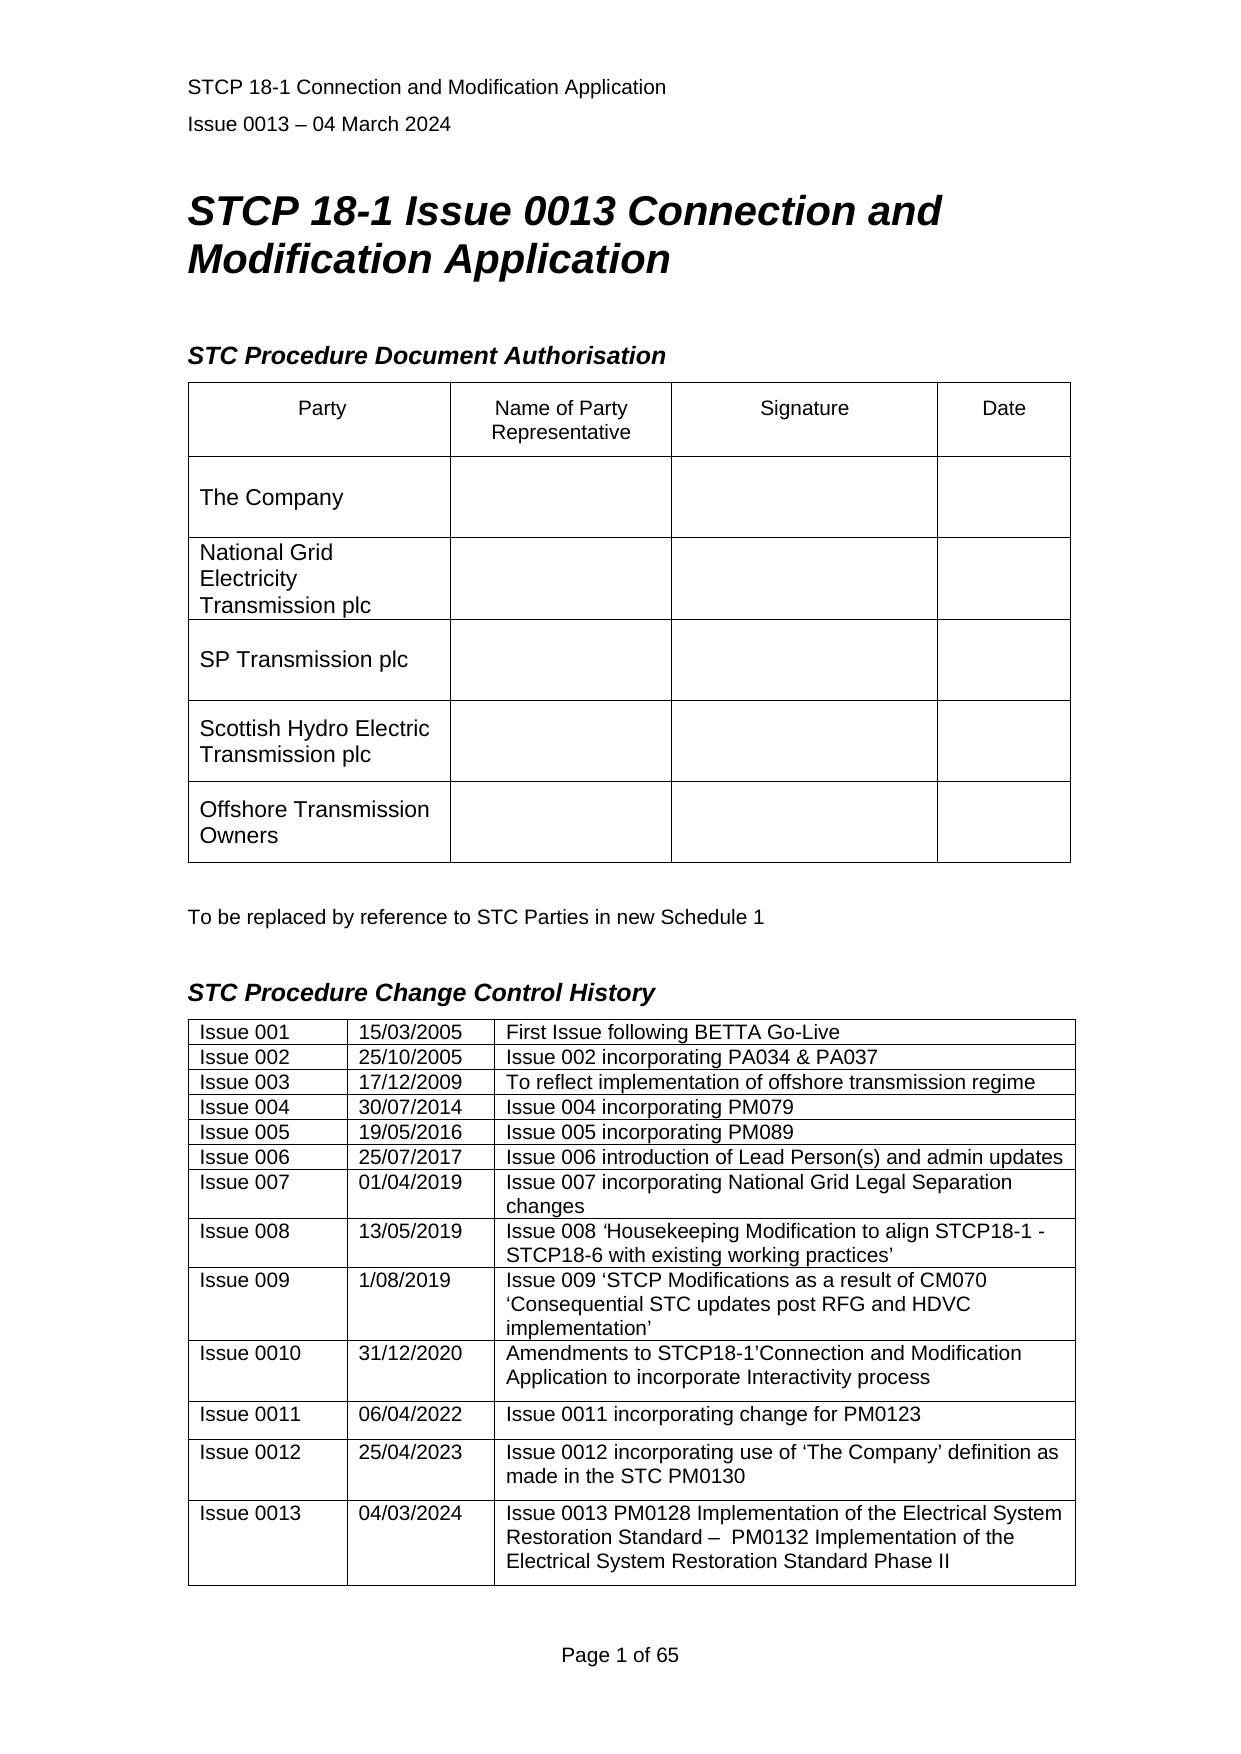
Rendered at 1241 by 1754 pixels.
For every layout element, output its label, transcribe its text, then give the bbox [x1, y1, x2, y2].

table_cell Issue 002 incorporating PA034 & PA037 [495, 1045, 1075, 1069]
table_cell Issue 0011 [189, 1402, 347, 1438]
table_cell Issue 004 [189, 1095, 347, 1119]
table_cell Issue 0013 [189, 1501, 347, 1585]
table_cell Issue 003 [189, 1070, 347, 1094]
table_cell Issue 007 [189, 1170, 347, 1218]
table_cell Amendments to STCP18-1’Connection and Modification Application to incorporate Interactivity process [495, 1341, 1075, 1401]
table_cell [672, 538, 937, 618]
table_cell Issue 005 [189, 1120, 347, 1144]
table_cell To reflect implementation of offshore transmission regime [495, 1070, 1075, 1094]
table_cell Issue 004 incorporating PM079 [495, 1095, 1075, 1119]
table_cell 19/05/2016 [348, 1120, 494, 1144]
table_cell [451, 538, 671, 618]
table_cell Issue 002 [189, 1045, 347, 1069]
table_cell [938, 457, 1070, 537]
table_cell Issue 0012 incorporating use of ‘The Company’ definition as made in the STC PM0130 [495, 1440, 1075, 1500]
table_cell [451, 782, 671, 862]
subtitle STC Procedure Document Authorisation [187, 341, 1053, 369]
table_cell 25/10/2005 [348, 1045, 494, 1069]
table_cell [938, 620, 1070, 700]
table_cell Issue 0013 PM0128 Implementation of the Electrical System Restoration Standard – PM0132 Implementation of the Electrical System Restoration Standard Phase II [495, 1501, 1075, 1585]
table_header Name of Party Representative [451, 383, 671, 456]
table_cell Issue 007 incorporating National Grid Legal Separation changes [495, 1170, 1075, 1218]
table_cell Offshore Transmission Owners [189, 782, 450, 862]
table_header Issue 001 [189, 1020, 347, 1044]
table_cell 25/07/2017 [348, 1145, 494, 1169]
table_cell 01/04/2019 [348, 1170, 494, 1218]
table_cell 06/04/2022 [348, 1402, 494, 1438]
table_cell 17/12/2009 [348, 1070, 494, 1094]
table_cell Issue 006 introduction of Lead Person(s) and admin updates [495, 1145, 1075, 1169]
table_cell [451, 620, 671, 700]
table_cell 25/04/2023 [348, 1440, 494, 1500]
subtitle STCP 18-1 Issue 0013 Connection and Modification Application [187, 186, 1053, 282]
table_header First Issue following BETTA Go-Live [495, 1020, 1075, 1044]
table_cell Issue 0011 incorporating change for PM0123 [495, 1402, 1075, 1438]
table_cell 31/12/2020 [348, 1341, 494, 1401]
table_cell Issue 009 [189, 1268, 347, 1339]
table_cell [938, 538, 1070, 618]
table_cell Issue 009 ‘STCP Modifications as a result of CM070 ‘Consequential STC updates post RFG and HDVC implementation’ [495, 1268, 1075, 1339]
table_cell Scottish Hydro Electric Transmission plc [189, 701, 450, 781]
table_header Date [938, 383, 1070, 456]
table_cell 13/05/2019 [348, 1219, 494, 1267]
table_cell Issue 008 ‘Housekeeping Modification to align STCP18-1 - STCP18-6 with existing working practices’ [495, 1219, 1075, 1267]
table_cell Issue 006 [189, 1145, 347, 1169]
table_cell Issue 0012 [189, 1440, 347, 1500]
text To be replaced by reference to STC Parties in new Schedule 1 [187, 904, 1053, 928]
table_cell [451, 457, 671, 537]
table_header Signature [672, 383, 937, 456]
table_cell [672, 620, 937, 700]
table_header 15/03/2005 [348, 1020, 494, 1044]
table_cell 30/07/2014 [348, 1095, 494, 1119]
table_cell Issue 008 [189, 1219, 347, 1267]
table_cell 1/08/2019 [348, 1268, 494, 1339]
table_cell National Grid Electricity Transmission plc [189, 538, 450, 618]
table_cell [672, 782, 937, 862]
table_cell Issue 005 incorporating PM089 [495, 1120, 1075, 1144]
table_cell Issue 0010 [189, 1341, 347, 1401]
table_cell [451, 701, 671, 781]
table_cell The Company [189, 457, 450, 537]
table_cell SP Transmission plc [189, 620, 450, 700]
table_cell 04/03/2024 [348, 1501, 494, 1585]
table_cell [938, 782, 1070, 862]
table_header Party [189, 383, 450, 456]
table_cell [672, 701, 937, 781]
table_cell [672, 457, 937, 537]
table_cell [938, 701, 1070, 781]
subtitle STC Procedure Change Control History [187, 977, 1053, 1006]
